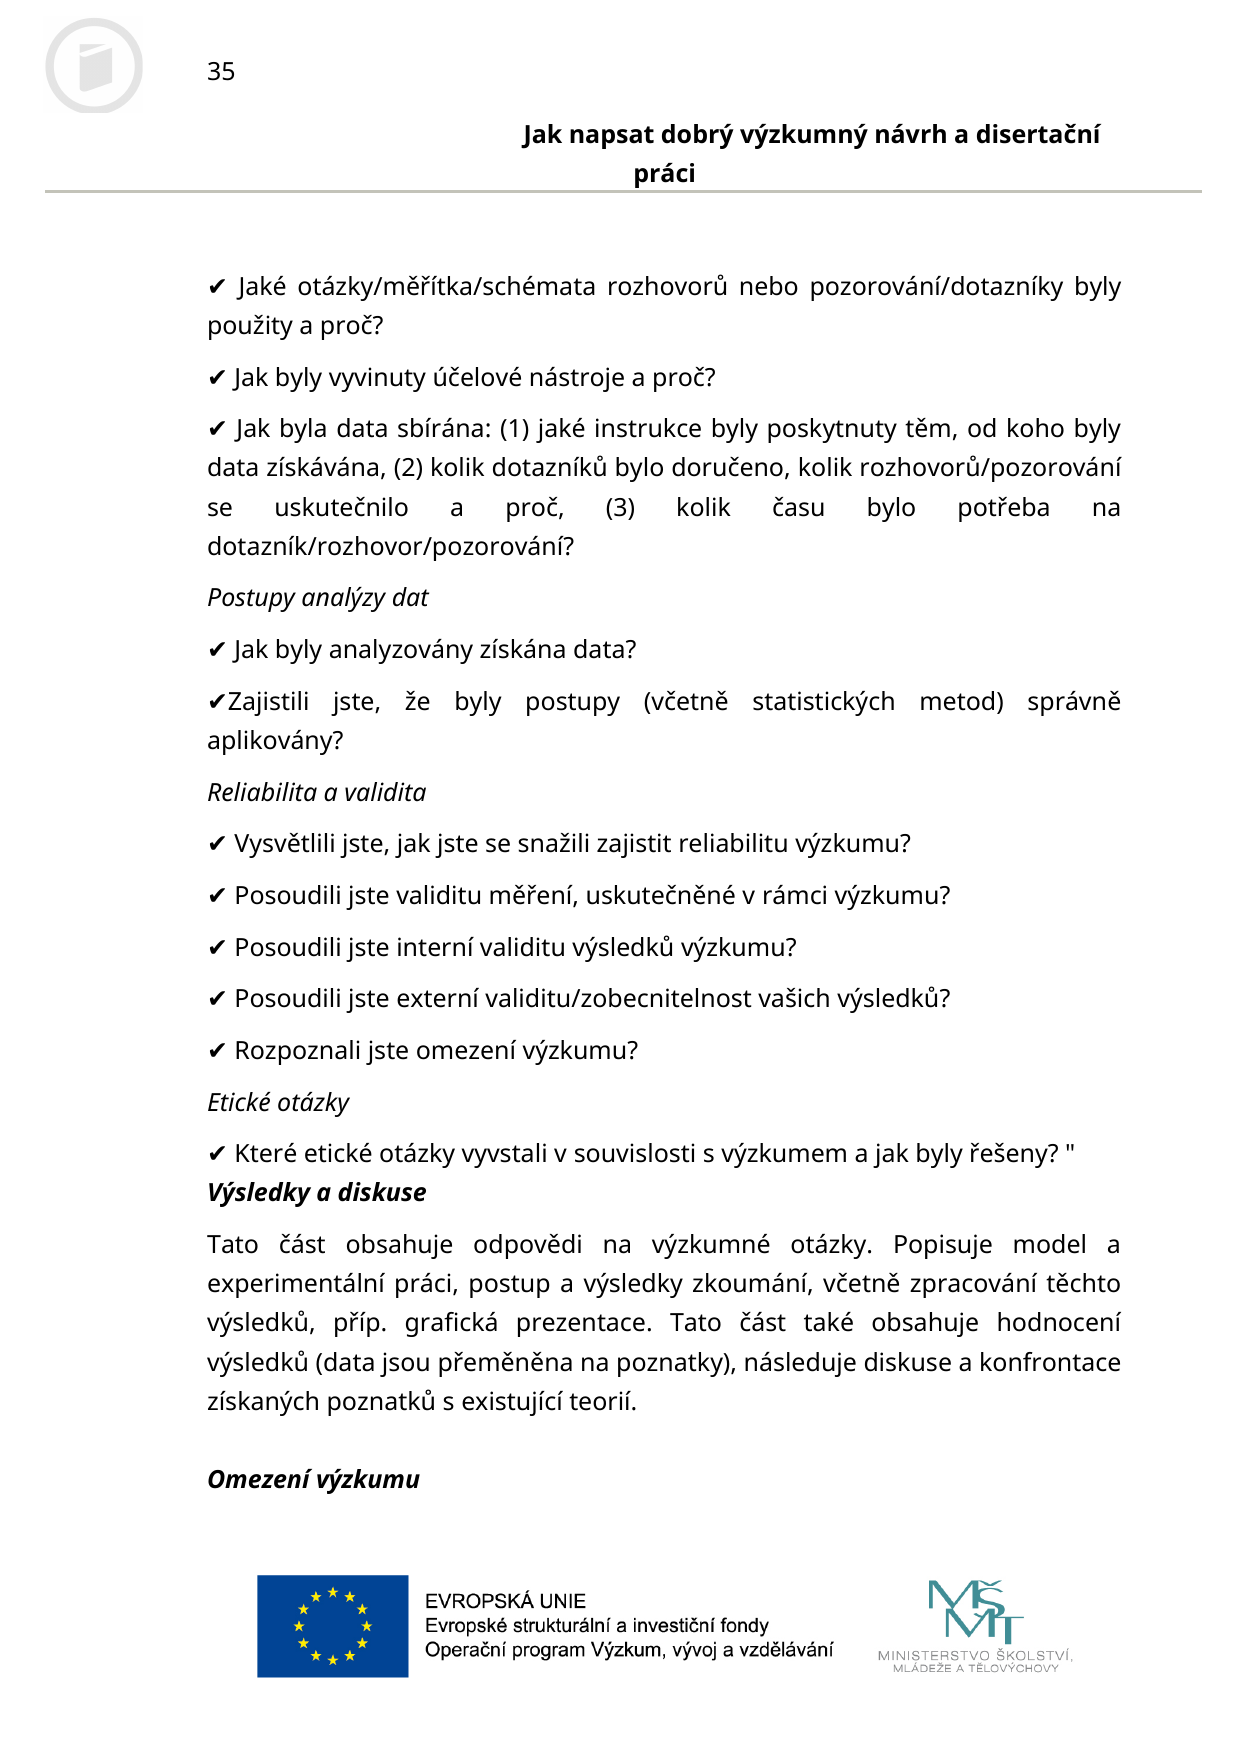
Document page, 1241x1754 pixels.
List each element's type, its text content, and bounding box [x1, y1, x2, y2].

text ✔ Jaké otázky/měřítka/schémata rozhovorů nebo pozorování/dotazníky byly použity a proč? [207, 268, 1122, 342]
text ✔Zajistili jste, že byly postupy (včetně statistických metod) správně aplikovány? [207, 683, 1122, 757]
text Výsledky a diskuse [207, 1175, 1122, 1209]
text Etické otázky [207, 1084, 1122, 1118]
text ✔ Rozpoznali jste omezení výzkumu? [207, 1032, 1122, 1067]
text ✔ Jak byla data sbírána: (1) jaké instrukce byly poskytnuty těm, od koho byly data získávána, (2) kolik dotazníků bylo doručeno, kolik rozhovorů/pozorování se uskutečnilo a proč, (3) kolik času bylo potřeba na dotazník/rozhovor/pozorování? [207, 411, 1122, 562]
text ✔ Které etické otázky vyvstali v souvislosti s výzkumem a jak byly řešeny? " [207, 1136, 1122, 1170]
text ✔ Jak byly analyzovány získána data? [207, 632, 1122, 666]
picture [206, 1524, 1123, 1728]
text Reliabilita a validita [207, 774, 1122, 808]
text ✔ Vysvětlili jste, jak jste se snažili zajistit reliabilitu výzkumu? [207, 826, 1122, 860]
text ✔ Posoudili jste externí validitu/zobecnitelnost vašich výsledků? [207, 981, 1122, 1015]
text Postupy analýzy dat [207, 580, 1122, 614]
text ✔ Posoudili jste validitu měření, uskutečněné v rámci výzkumu? [207, 877, 1122, 912]
text ✔ Posoudili jste interní validitu výsledků výzkumu? [207, 929, 1122, 963]
text Tato část obsahuje odpovědi na výzkumné otázky. Popisuje model a experimentální práci, postup a výsledky zkoumání, včetně zpracování těchto výsledků, příp. grafická prezentace. Tato část také obsahuje hodnocení výsledků (data jsou přeměněna na poznatky), následuje diskuse a konfrontace získaných poznatků s existující teorií. [207, 1227, 1122, 1417]
text ✔ Jak byly vyvinuty účelové nástroje a proč? [207, 359, 1122, 393]
text Omezení výzkumu [207, 1462, 1122, 1496]
